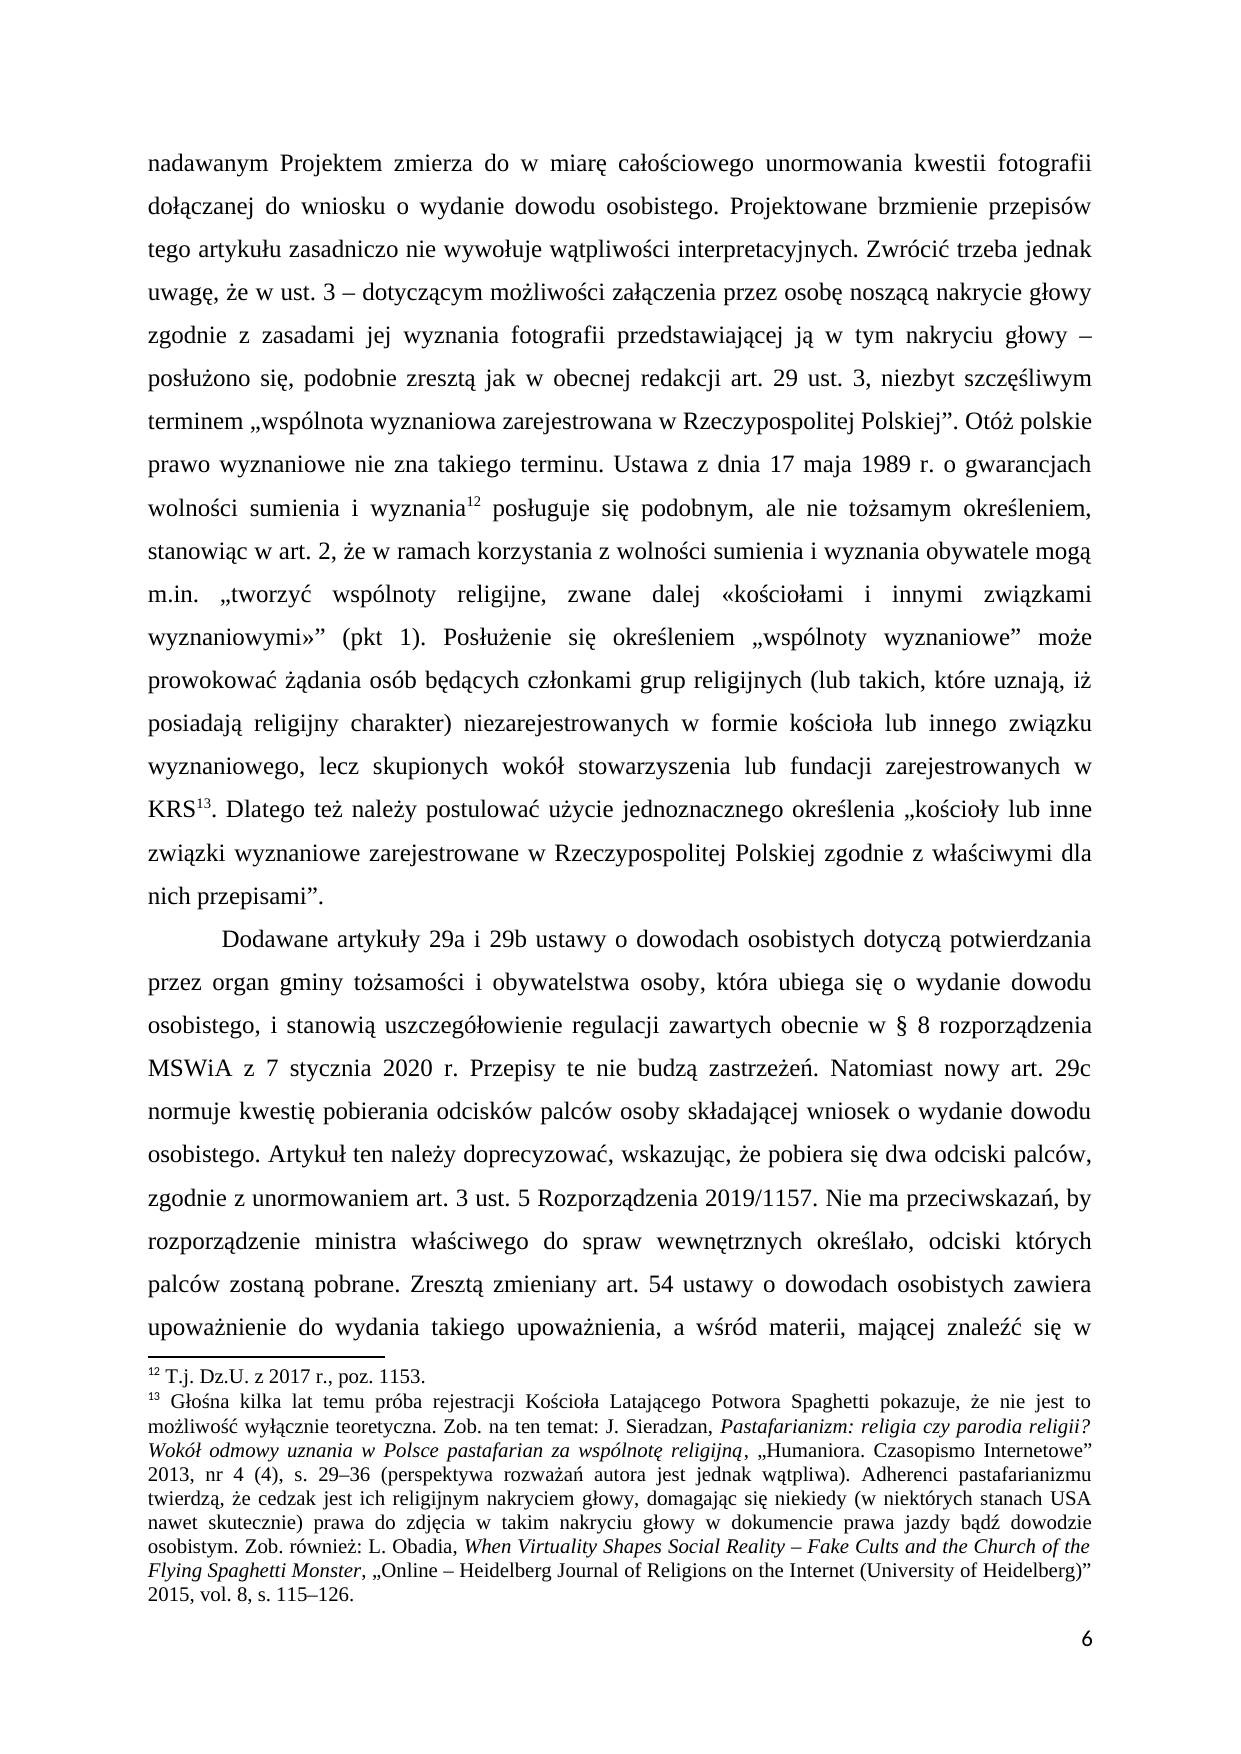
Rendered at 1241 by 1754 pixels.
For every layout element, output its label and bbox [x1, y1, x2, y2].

text [148, 148, 1093, 909]
text [148, 924, 1093, 1341]
